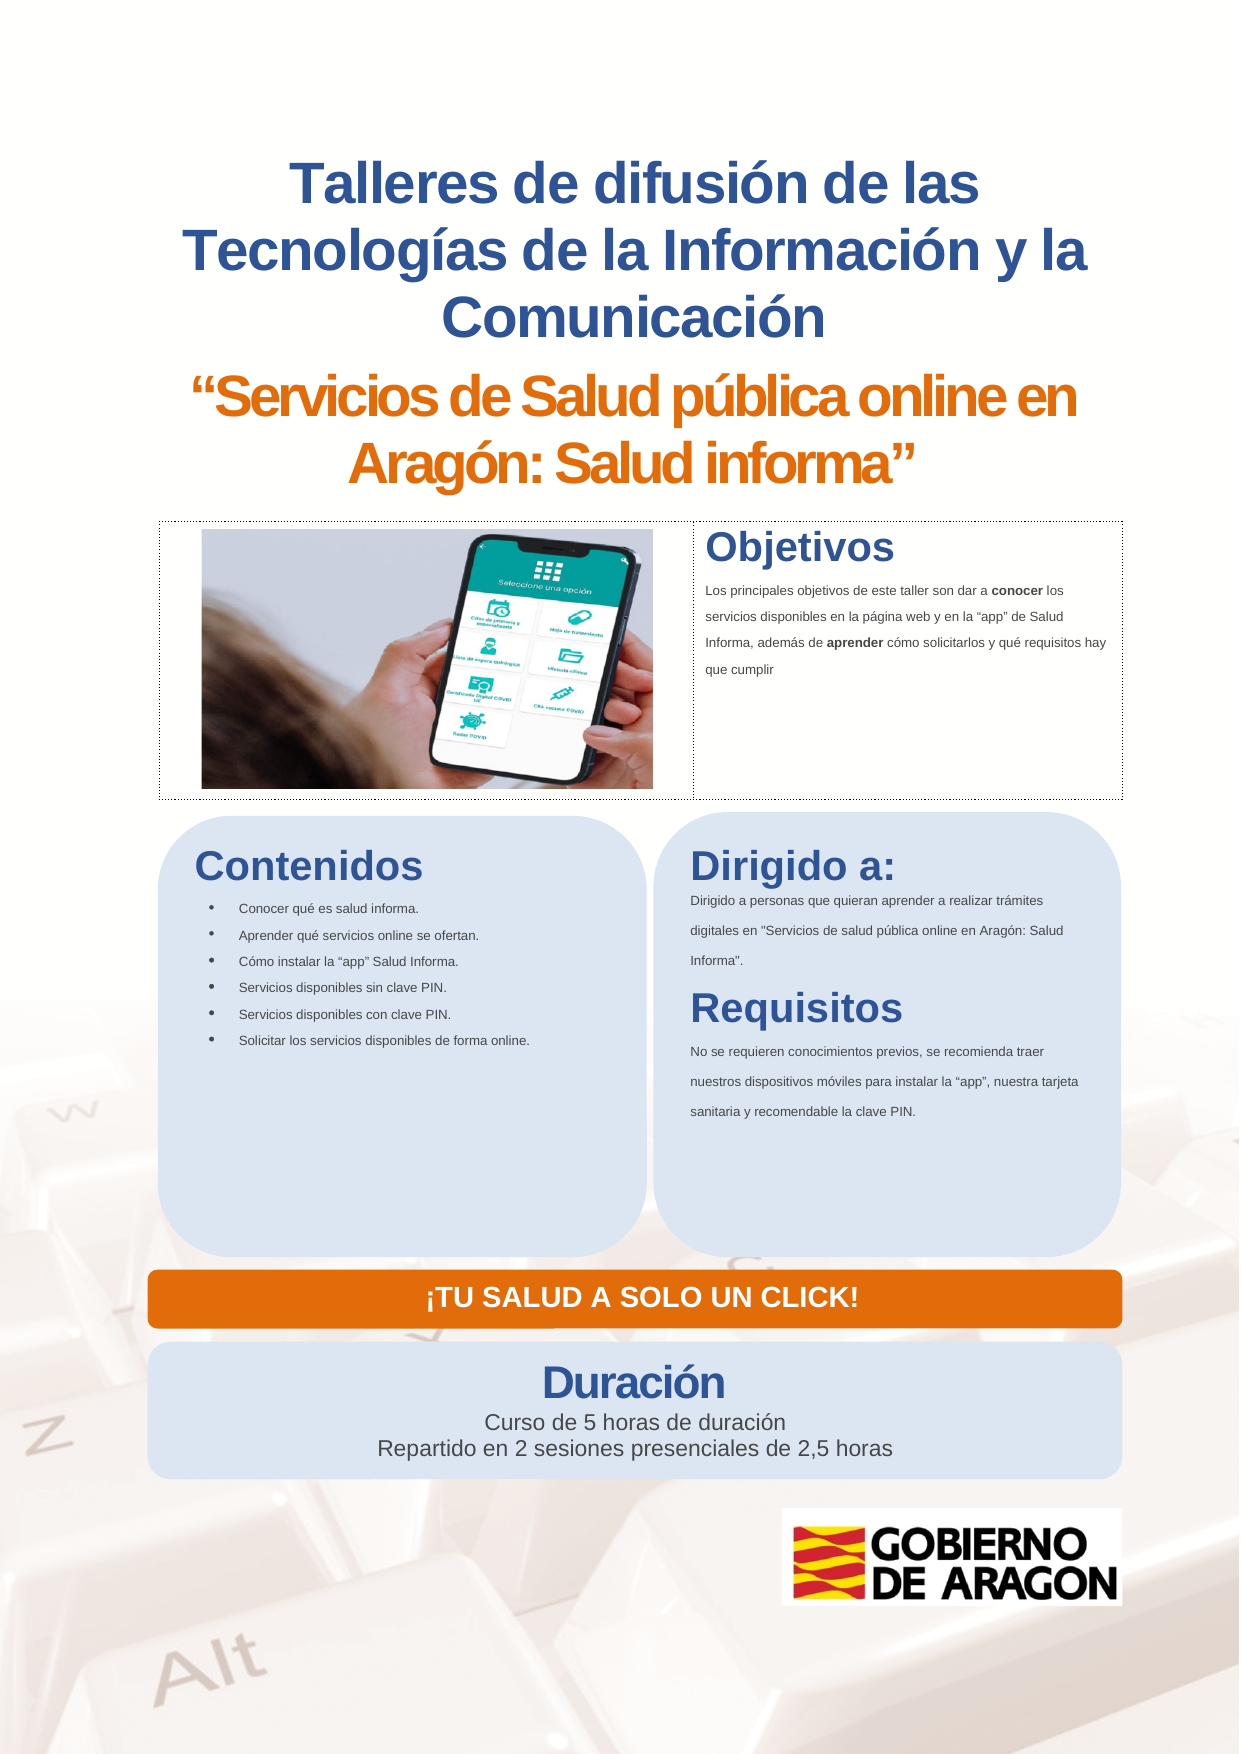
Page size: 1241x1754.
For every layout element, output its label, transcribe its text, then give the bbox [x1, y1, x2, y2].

table_header Objetivos Los principales objetivos de este taller son dar a conocer los servicios disponibles en la página web y en la “app” de Salud Informa, además de aprender cómo solicitarlos y qué requisitos hay que cumplir [694, 521, 1122, 798]
text “Servicios de Salud pública online en Aragón: Salud informa” [148, 362, 1122, 496]
text Talleres de difusión de las Tecnologías de la Información y la Comunicación [148, 148, 1122, 349]
picture [0, 3, 1239, 1754]
table_header [159, 521, 694, 798]
